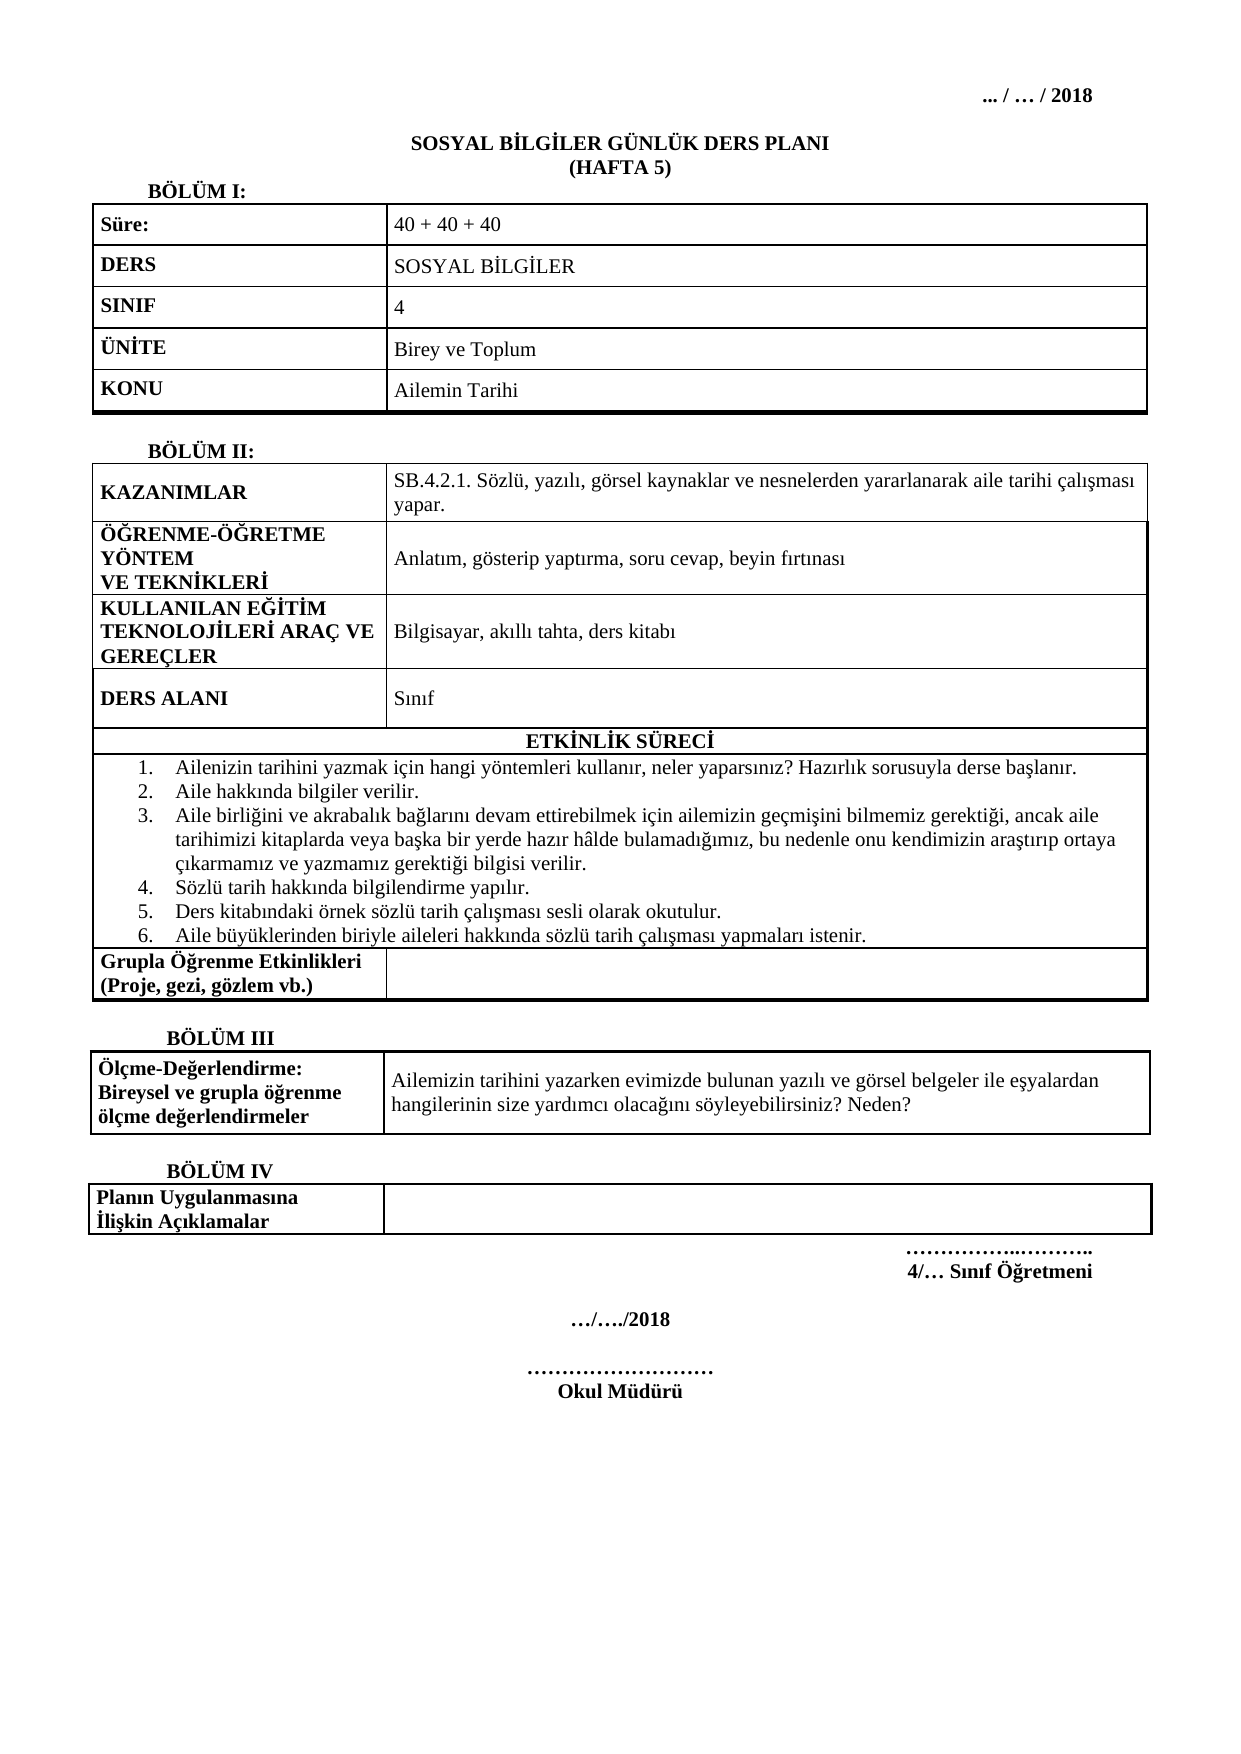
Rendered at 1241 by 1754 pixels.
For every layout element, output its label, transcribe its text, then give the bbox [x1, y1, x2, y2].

table_cell Grupla Öğrenme Etkinlikleri (Proje, gezi, gözlem vb.) [94, 949, 386, 997]
text ……………..……….. [148, 1235, 1092, 1259]
text ... / … / 2018 [148, 83, 1092, 107]
text BÖLÜM I: [148, 179, 1092, 203]
table_cell ETKİNLİK SÜRECİ [94, 729, 1146, 753]
table_cell ÖĞRENME-ÖĞRETME YÖNTEM VE TEKNİKLERİ [93, 522, 386, 594]
text ……………………… [148, 1355, 1092, 1379]
subtitle BÖLÜM IV [148, 1158, 1092, 1183]
table_cell DERS [94, 246, 386, 286]
table_cell Ailenizin tarihini yazmak için hangi yöntemleri kullanır, neler yaparsınız? Hazırlık sorusuyla derse başlanır. Aile hakkında bilgiler verilir. Aile birliğini ve akrabalık bağlarını devam ettirebilmek için ailemizin geçmişini bilmemiz gerektiği, ancak aile tarihimizi kitaplarda veya başka bir yerde hazır hâlde bulamadığımız, bu nedenle onu kendimizin araştırıp ortaya çıkarmamız ve yazmamız gerektiği bilgisi verilir. Sözlü tarih hakkında bilgilendirme yapılır. Ders kitabındaki örnek sözlü tarih çalışması sesli olarak okutulur. Aile büyüklerinden biriyle aileleri hakkında sözlü tarih çalışması yapmaları istenir. [94, 755, 1146, 947]
text BÖLÜM II: [148, 438, 1092, 463]
table_header 40 + 40 + 40 [388, 205, 1146, 244]
table_cell ÜNİTE [94, 329, 386, 368]
table_cell Ailemin Tarihi [388, 370, 1146, 410]
table_cell Sınıf [387, 669, 1146, 727]
text 4/… Sınıf Öğretmeni [148, 1259, 1092, 1283]
table_cell Birey ve Toplum [388, 329, 1146, 368]
table_cell [387, 949, 1146, 997]
table_cell KONU [94, 370, 386, 410]
text SOSYAL BİLGİLER GÜNLÜK DERS PLANI [148, 131, 1092, 155]
table_header [385, 1185, 1150, 1233]
table_cell DERS ALANI [94, 669, 386, 727]
table_header KAZANIMLAR [93, 464, 386, 521]
text …/…./2018 [148, 1307, 1092, 1331]
table_header Ölçme-Değerlendirme: Bireysel ve grupla öğrenme ölçme değerlendirmeler [92, 1053, 383, 1132]
table_cell SINIF [94, 287, 386, 327]
table_cell 4 [388, 287, 1146, 327]
text Okul Müdürü [148, 1379, 1092, 1403]
table_cell KULLANILAN EĞİTİM TEKNOLOJİLERİ ARAÇ VE GEREÇLER [93, 595, 386, 668]
subtitle BÖLÜM III [148, 1026, 1092, 1050]
table_header Planın Uygulanmasına İlişkin Açıklamalar [90, 1185, 383, 1233]
table_cell Anlatım, gösterip yaptırma, soru cevap, beyin fırtınası [387, 522, 1146, 594]
table_cell Bilgisayar, akıllı tahta, ders kitabı [387, 595, 1146, 668]
table_cell SOSYAL BİLGİLER [388, 246, 1146, 286]
table_header Ailemizin tarihini yazarken evimizde bulunan yazılı ve görsel belgeler ile eşyalardan hangilerinin size yardımcı olacağını söyleyebilirsiniz? Neden? [385, 1053, 1149, 1132]
table_header SB.4.2.1. Sözlü, yazılı, görsel kaynaklar ve nesnelerden yararlanarak aile tarihi çalışması yapar. [387, 464, 1147, 521]
table_header Süre: [94, 205, 386, 244]
text (HAFTA 5) [148, 155, 1092, 179]
